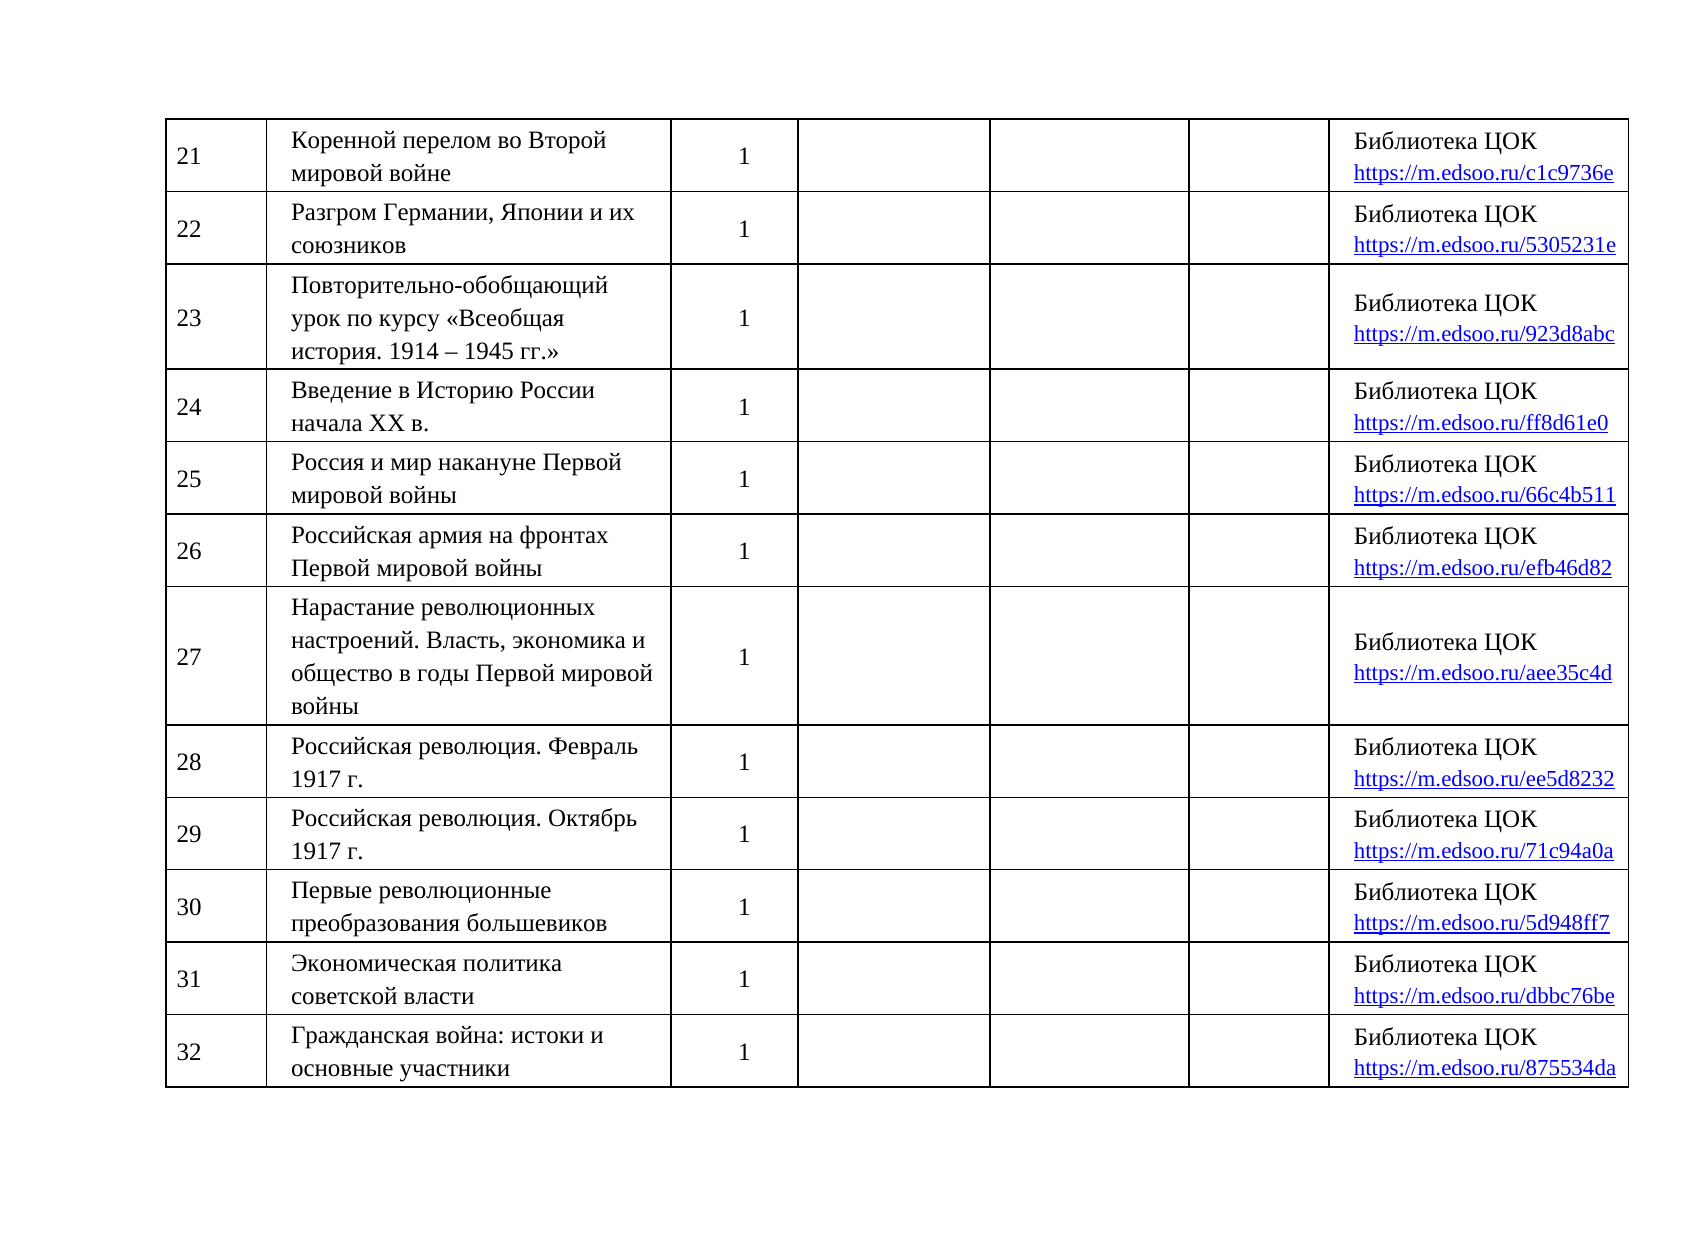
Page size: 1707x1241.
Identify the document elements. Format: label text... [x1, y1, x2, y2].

table_cell Россия и мир накануне Первой мировой войны [267, 442, 670, 513]
table_cell Библиотека ЦОК https://m.edsoo.ru/875534da [1330, 1015, 1628, 1086]
table_cell [991, 943, 1188, 1013]
table_cell 1 [672, 120, 797, 191]
table_cell [991, 370, 1188, 441]
table_cell 23 [167, 265, 266, 368]
table_cell [991, 726, 1188, 796]
table_cell Разгром Германии, Японии и их союзников [267, 192, 670, 263]
table_cell 22 [167, 192, 266, 263]
table_cell Библиотека ЦОК https://m.edsoo.ru/923d8abc [1330, 265, 1628, 368]
table_cell Библиотека ЦОК https://m.edsoo.ru/ff8d61e0 [1330, 370, 1628, 441]
table_cell Введение в Историю России начала ХХ в. [267, 370, 670, 441]
table_cell [799, 726, 989, 796]
table_cell 1 [672, 726, 797, 796]
table_cell [1190, 943, 1328, 1013]
table_cell [799, 943, 989, 1013]
table_cell [1190, 370, 1328, 441]
table_cell [799, 265, 989, 368]
table_cell [991, 1015, 1188, 1086]
table_cell [799, 120, 989, 191]
table_cell [1190, 265, 1328, 368]
table_cell [1190, 1015, 1328, 1086]
table_cell 30 [167, 870, 266, 941]
table_cell [991, 587, 1188, 724]
table_cell Библиотека ЦОК https://m.edsoo.ru/66c4b511 [1330, 442, 1628, 513]
table_cell Повторительно-обобщающий урок по курсу «Всеобщая история. 1914 – 1945 гг.» [267, 265, 670, 368]
table_cell 1 [672, 192, 797, 263]
table_cell [1190, 587, 1328, 724]
table_cell 1 [672, 442, 797, 513]
table_cell 29 [167, 798, 266, 869]
table_cell [991, 192, 1188, 263]
table_cell 25 [167, 442, 266, 513]
table_cell [799, 442, 989, 513]
table_cell 1 [672, 870, 797, 941]
table_cell [1190, 726, 1328, 796]
table_cell [799, 370, 989, 441]
table_cell 26 [167, 515, 266, 586]
table_cell Библиотека ЦОК https://m.edsoo.ru/c1c9736e [1330, 120, 1628, 191]
table_cell 1 [672, 587, 797, 724]
table_cell 1 [672, 798, 797, 869]
table_cell [799, 1015, 989, 1086]
table_cell Библиотека ЦОК https://m.edsoo.ru/aee35c4d [1330, 587, 1628, 724]
table_cell 32 [167, 1015, 266, 1086]
table_cell [799, 515, 989, 586]
table_cell [1190, 515, 1328, 586]
table_cell Библиотека ЦОК https://m.edsoo.ru/71c94a0a [1330, 798, 1628, 869]
table_cell 31 [167, 943, 266, 1013]
table_cell 1 [672, 265, 797, 368]
table_cell Гражданская война: истоки и основные участники [267, 1015, 670, 1086]
table_cell [799, 870, 989, 941]
table_cell Экономическая политика советской власти [267, 943, 670, 1013]
table_cell [991, 120, 1188, 191]
table_cell 1 [672, 370, 797, 441]
table_cell [1190, 192, 1328, 263]
table_cell Библиотека ЦОК https://m.edsoo.ru/5d948ff7 [1330, 870, 1628, 941]
table_cell 1 [672, 1015, 797, 1086]
table_cell 21 [167, 120, 266, 191]
table_cell [991, 515, 1188, 586]
table_cell [799, 192, 989, 263]
table_cell [1190, 442, 1328, 513]
table_cell Коренной перелом во Второй мировой войне [267, 120, 670, 191]
table_cell [1190, 798, 1328, 869]
table_cell Библиотека ЦОК https://m.edsoo.ru/5305231e [1330, 192, 1628, 263]
table_cell [991, 798, 1188, 869]
table_cell Библиотека ЦОК https://m.edsoo.ru/dbbc76be [1330, 943, 1628, 1013]
table_cell 1 [672, 515, 797, 586]
table_cell Библиотека ЦОК https://m.edsoo.ru/efb46d82 [1330, 515, 1628, 586]
table_cell Первые революционные преобразования большевиков [267, 870, 670, 941]
table_cell Нарастание революционных настроений. Власть, экономика и общество в годы Первой мировой войны [267, 587, 670, 724]
table_cell [991, 442, 1188, 513]
table_cell 28 [167, 726, 266, 796]
table_cell [991, 265, 1188, 368]
table_cell [799, 587, 989, 724]
table_cell Библиотека ЦОК https://m.edsoo.ru/ee5d8232 [1330, 726, 1628, 796]
table_cell Российская революция. Февраль 1917 г. [267, 726, 670, 796]
table_cell 24 [167, 370, 266, 441]
table_cell Российская армия на фронтах Первой мировой войны [267, 515, 670, 586]
table_cell 27 [167, 587, 266, 724]
table_cell [799, 798, 989, 869]
table_cell 1 [672, 943, 797, 1013]
table_cell [1190, 870, 1328, 941]
table_cell Российская революция. Октябрь 1917 г. [267, 798, 670, 869]
table_cell [991, 870, 1188, 941]
table_cell [1190, 120, 1328, 191]
